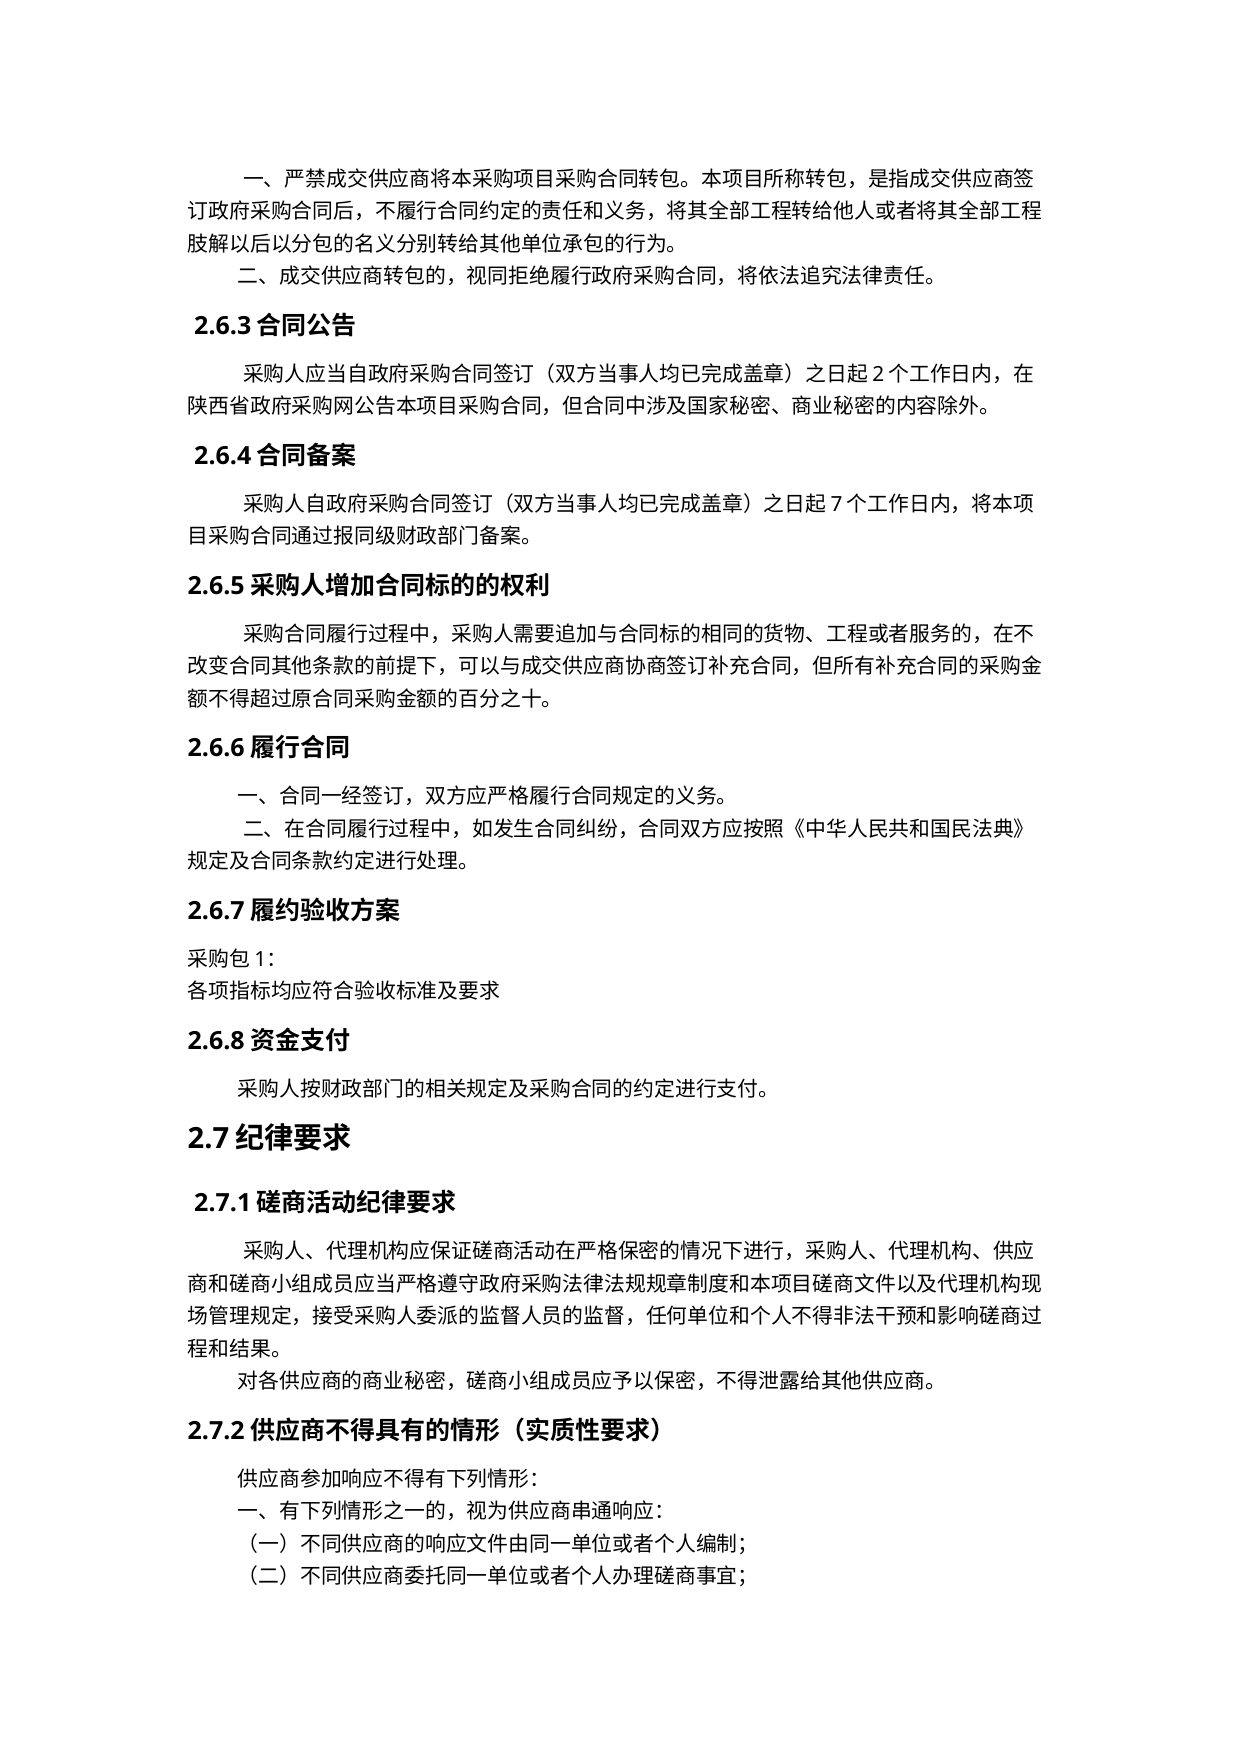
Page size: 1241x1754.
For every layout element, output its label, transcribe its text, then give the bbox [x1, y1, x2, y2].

text 一、合同一经签订，双方应严格履行合同规定的义务。 [187, 779, 1053, 812]
text 2.7.1磋商活动纪律要求 [187, 1169, 1053, 1234]
text 2.6.3合同公告 [187, 292, 1053, 357]
text 2.6.7履约验收方案 [187, 877, 1053, 942]
text （一）不同供应商的响应文件由同一单位或者个人编制； [187, 1527, 1053, 1559]
text （二）不同供应商委托同一单位或者个人办理磋商事宜； [187, 1559, 1053, 1592]
text 采购人、代理机构应保证磋商活动在严格保密的情况下进行，采购人、代理机构、供应商和磋商小组成员应当严格遵守政府采购法律法规规章制度和本项目磋商文件以及代理机构现场管理规定，接受采购人委派的监督人员的监督，任何单位和个人不得非法干预和影响磋商过程和结果。 [187, 1234, 1053, 1364]
text 采购人自政府采购合同签订（双方当事人均已完成盖章）之日起7个工作日内，将本项目采购合同通过报同级财政部门备案。 [187, 487, 1053, 552]
text 对各供应商的商业秘密，磋商小组成员应予以保密，不得泄露给其他供应商。 [187, 1364, 1053, 1397]
text 2.6.4合同备案 [187, 422, 1053, 487]
text 二、成交供应商转包的，视同拒绝履行政府采购合同，将依法追究法律责任。 [187, 259, 1053, 292]
text 各项指标均应符合验收标准及要求 [187, 974, 1053, 1007]
text 2.6.5采购人增加合同标的的权利 [187, 552, 1053, 617]
text 采购人按财政部门的相关规定及采购合同的约定进行支付。 [187, 1072, 1053, 1104]
text 2.7纪律要求 [187, 1104, 1053, 1169]
text 2.6.6履行合同 [187, 714, 1053, 779]
text 二、在合同履行过程中，如发生合同纠纷，合同双方应按照《中华人民共和国民法典》规定及合同条款约定进行处理。 [187, 812, 1053, 877]
text 2.7.2供应商不得具有的情形（实质性要求） [187, 1397, 1053, 1462]
text 一、有下列情形之一的，视为供应商串通响应： [187, 1494, 1053, 1527]
text 供应商参加响应不得有下列情形： [187, 1462, 1053, 1494]
text 采购合同履行过程中，采购人需要追加与合同标的相同的货物、工程或者服务的，在不改变合同其他条款的前提下，可以与成交供应商协商签订补充合同，但所有补充合同的采购金额不得超过原合同采购金额的百分之十。 [187, 617, 1053, 714]
text 采购人应当自政府采购合同签订（双方当事人均已完成盖章）之日起2个工作日内，在陕西省政府采购网公告本项目采购合同，但合同中涉及国家秘密、商业秘密的内容除外。 [187, 357, 1053, 422]
text 2.6.8资金支付 [187, 1007, 1053, 1072]
text 一、严禁成交供应商将本采购项目采购合同转包。本项目所称转包，是指成交供应商签订政府采购合同后，不履行合同约定的责任和义务，将其全部工程转给他人或者将其全部工程肢解以后以分包的名义分别转给其他单位承包的行为。 [187, 162, 1053, 259]
text 采购包1： [187, 942, 1053, 974]
